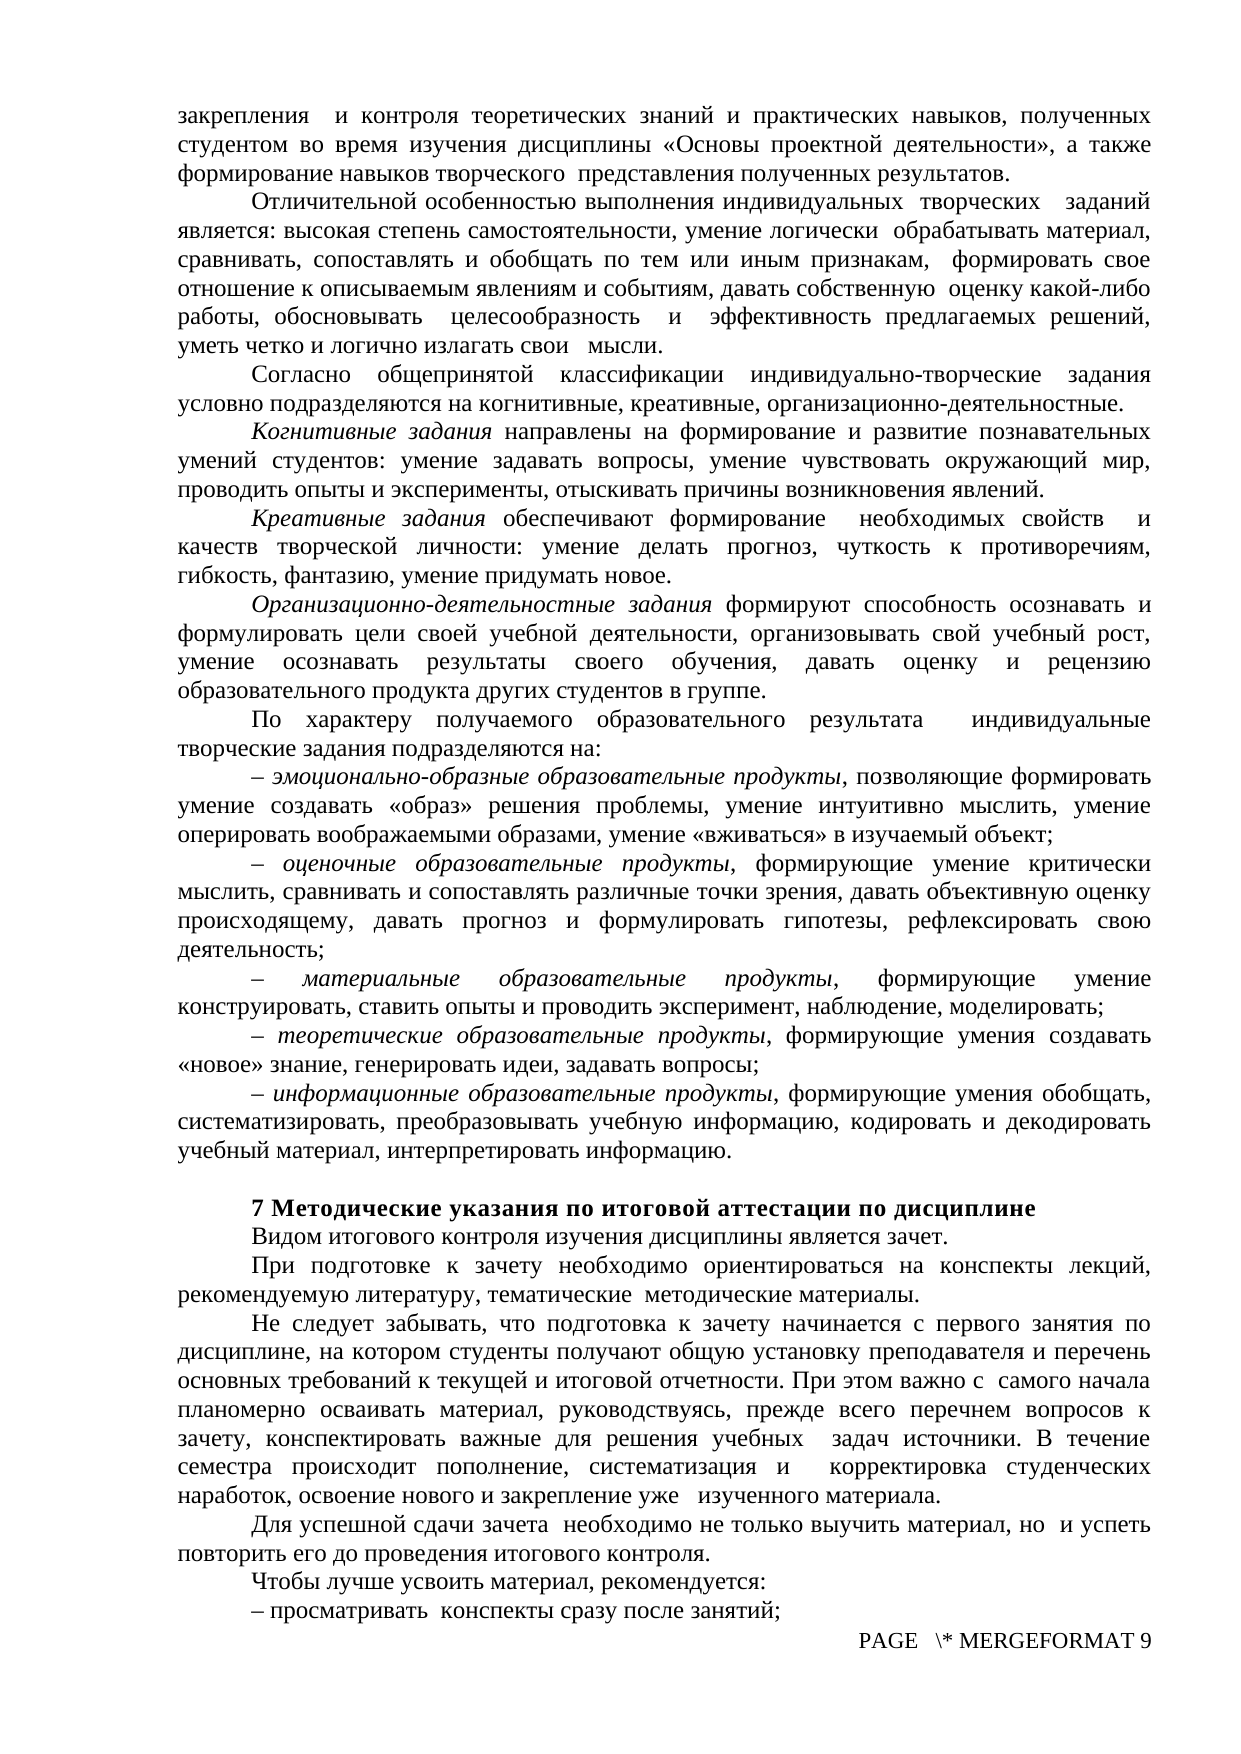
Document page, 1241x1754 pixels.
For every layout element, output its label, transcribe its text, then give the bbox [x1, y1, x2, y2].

text Согласно общепринятой классификации индивидуально-творческие задания условно подразделяются на когнитивные, креативные, организационно-деятельностные. [177, 359, 1152, 416]
text – материальные образовательные продукты, формирующие умение конструировать, ставить опыты и проводить эксперимент, наблюдение, моделировать; [177, 963, 1152, 1020]
text – просматривать конспекты сразу после занятий; [177, 1595, 1152, 1624]
text Когнитивные задания направлены на формирование и развитие познавательных умений студентов: умение задавать вопросы, умение чувствовать окружающий мир, проводить опыты и эксперименты, отыскивать причины возникновения явлений. [177, 416, 1152, 503]
text – информационные образовательные продукты, формирующие умения обобщать, систематизировать, преобразовывать учебную информацию, кодировать и декодировать учебный материал, интерпретировать информацию. [177, 1078, 1152, 1164]
text Для успешной сдачи зачета необходимо не только выучить материал, но и успеть повторить его до проведения итогового контроля. [177, 1509, 1152, 1566]
text 7 Методические указания по итоговой аттестации по дисциплине [177, 1193, 1152, 1221]
text – эмоционально-образные образовательные продукты, позволяющие формировать умение создавать «образ» решения проблемы, умение интуитивно мыслить, умение оперировать воображаемыми образами, умение «вживаться» в изучаемый объект; [177, 761, 1152, 848]
text – теоретические образовательные продукты, формирующие умения создавать «новое» знание, генерировать идеи, задавать вопросы; [177, 1020, 1152, 1078]
text По характеру получаемого образовательного результата индивидуальные творческие задания подразделяются на: [177, 704, 1152, 761]
text Видом итогового контроля изучения дисциплины является зачет. [177, 1221, 1152, 1250]
text При подготовке к зачету необходимо ориентироваться на конспекты лекций, рекомендуемую литературу, тематические методические материалы. [177, 1250, 1152, 1308]
text Креативные задания обеспечивают формирование необходимых свойств и качеств творческой личности: умение делать прогноз, чуткость к противоречиям, гибкость, фантазию, умение придумать новое. [177, 503, 1152, 589]
text Чтобы лучше усвоить материал, рекомендуется: [177, 1566, 1152, 1595]
text Организационно-деятельностные задания формируют способность осознавать и формулировать цели своей учебной деятельности, организовывать свой учебный рост, умение осознавать результаты своего обучения, давать оценку и рецензию образовательного продукта других студентов в группе. [177, 589, 1152, 704]
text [177, 100, 1152, 186]
text – оценочные образовательные продукты, формирующие умение критически мыслить, сравнивать и сопоставлять различные точки зрения, давать объективную оценку происходящему, давать прогноз и формулировать гипотезы, рефлексировать свою деятельность; [177, 848, 1152, 963]
text Отличительной особенностью выполнения индивидуальных творческих заданий является: высокая степень самостоятельности, умение логически обрабатывать материал, сравнивать, сопоставлять и обобщать по тем или иным признакам, формировать свое отношение к описываемым явлениям и событиям, давать собственную оценку какой-либо работы, обосновывать целесообразность и эффективность предлагаемых решений, уметь четко и логично излагать свои мысли. [177, 186, 1152, 359]
text Не следует забывать, что подготовка к зачету начинается с первого занятия по дисциплине, на котором студенты получают общую установку преподавателя и перечень основных требований к текущей и итоговой отчетности. При этом важно с самого начала планомерно осваивать материал, руководствуясь, прежде всего перечнем вопросов к зачету, конспектировать важные для решения учебных задач источники. В течение семестра происходит пополнение, систематизация и корректировка студенческих наработок, освоение нового и закрепление уже изученного материала. [177, 1308, 1152, 1509]
